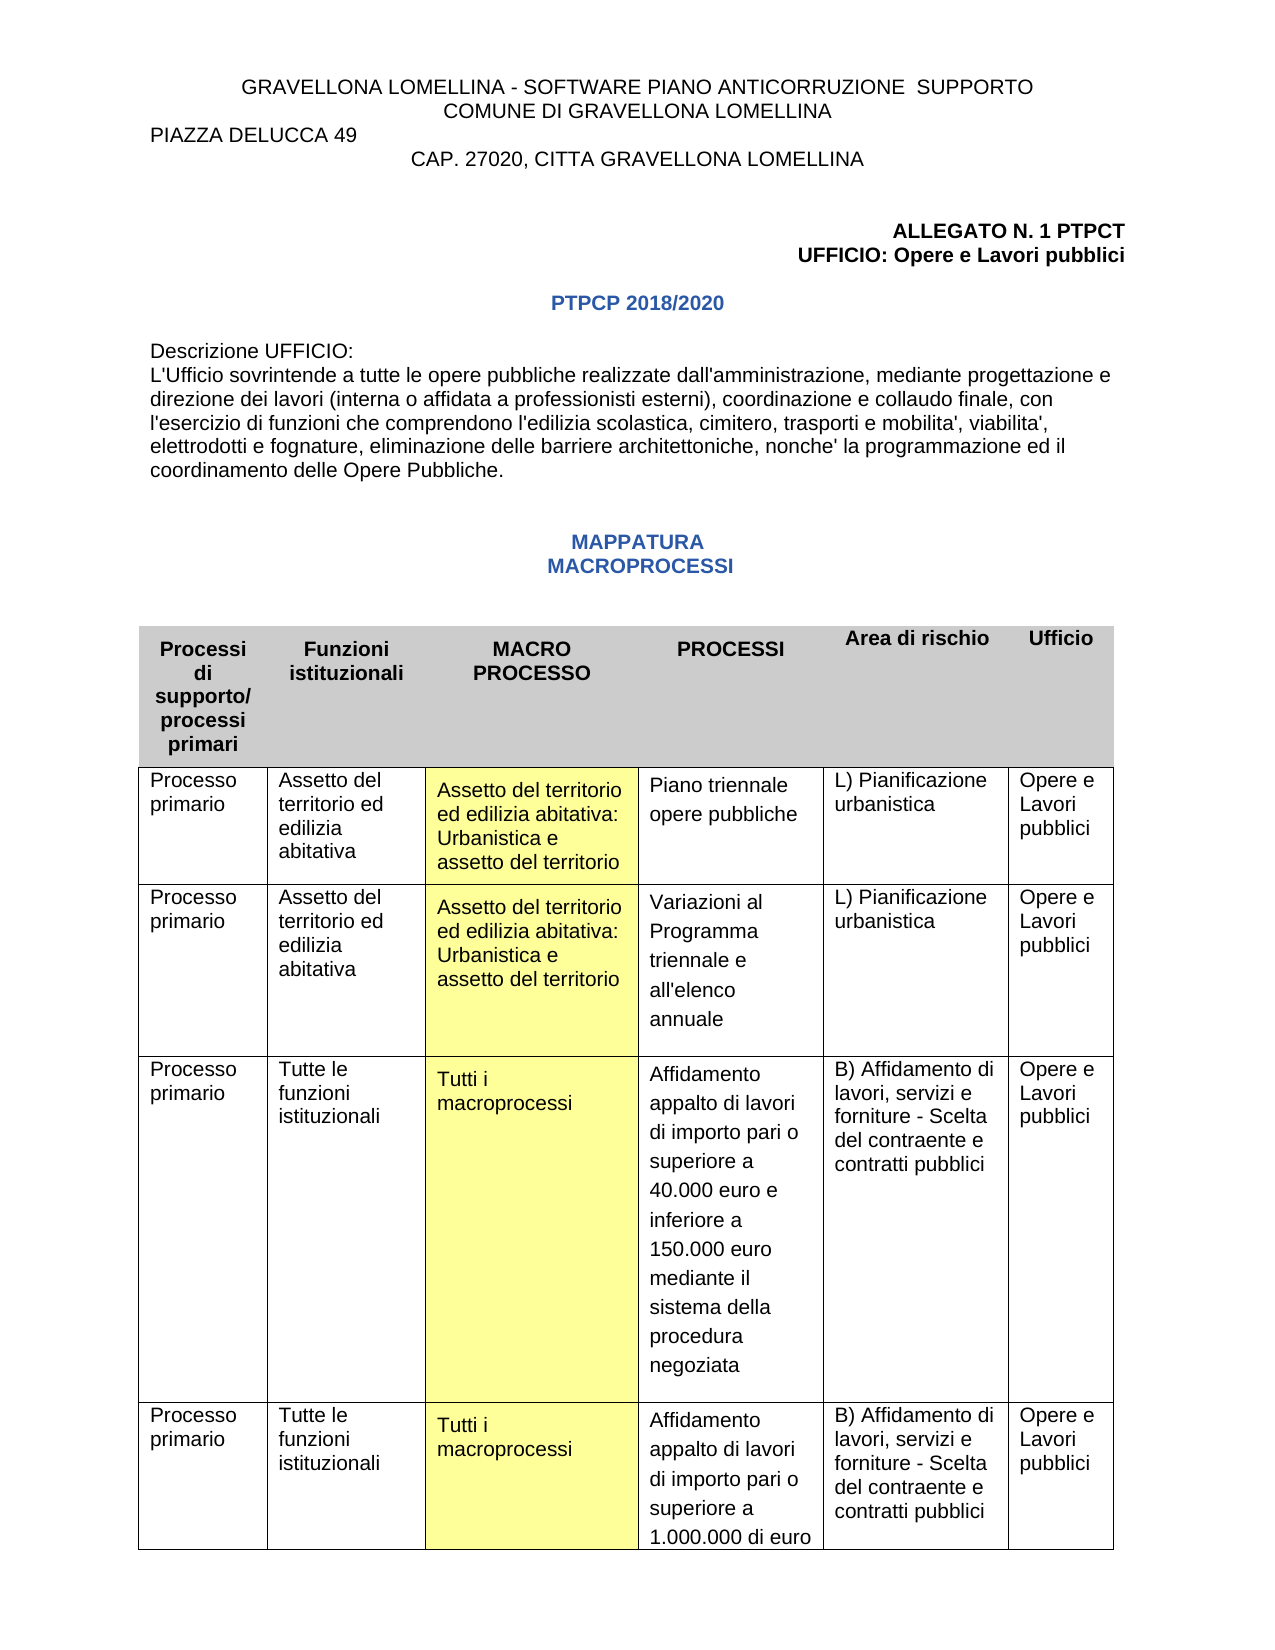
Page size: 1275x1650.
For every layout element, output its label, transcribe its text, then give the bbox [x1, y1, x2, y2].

text GRAVELLONA LOMELLINA - SOFTWARE PIANO ANTICORRUZIONE SUPPORTO [150, 75, 1125, 99]
text PTPCP 2018/2020 [150, 291, 1125, 314]
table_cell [639, 1403, 823, 1549]
table_cell Piano triennale opere pubbliche [639, 768, 823, 884]
table_cell Tutte le funzioni istituzionali [268, 1057, 425, 1402]
text CAP. 27020, CITTA GRAVELLONA LOMELLINA [150, 147, 1125, 171]
table_header Ufficio [1008, 626, 1114, 767]
table_cell Assetto del territorio ed edilizia abitativa: Urbanistica e assetto del territorio [426, 768, 638, 884]
table_cell L) Pianificazione urbanistica [824, 885, 1008, 1056]
table_cell Processo primario [139, 885, 267, 1056]
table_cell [268, 1403, 425, 1549]
table_cell Processo primario [139, 1057, 267, 1402]
table_header Area di rischio [823, 626, 1008, 767]
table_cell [824, 1403, 1008, 1549]
table_cell Assetto del territorio ed edilizia abitativa [268, 768, 425, 884]
table_cell Assetto del territorio ed edilizia abitativa [268, 885, 425, 1056]
table_cell Opere e Lavori pubblici [1009, 885, 1113, 1056]
table_cell L) Pianificazione urbanistica [824, 768, 1008, 884]
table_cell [1009, 1403, 1113, 1549]
table_cell Affidamento appalto di lavori di importo pari o superiore a 40.000 euro e inferiore a 150.000 euro mediante il sistema della procedura negoziata [639, 1057, 823, 1402]
text Descrizione UFFICIO: [150, 338, 1125, 362]
table_cell Variazioni al Programma triennale e all'elenco annuale [639, 885, 823, 1056]
text MAPPATURA [150, 530, 1125, 554]
table_header Funzioni istituzionali [267, 626, 426, 767]
text MACROPROCESSI [150, 554, 1125, 578]
table_cell B) Affidamento di lavori, servizi e forniture - Scelta del contraente e contratti pubblici [824, 1057, 1008, 1402]
table_cell Processo primario [139, 768, 267, 884]
table_cell Processo primario [139, 1403, 267, 1549]
table_cell Opere e Lavori pubblici [1009, 768, 1113, 884]
table_cell Opere e Lavori pubblici [1009, 1057, 1113, 1402]
text UFFICIO: Opere e Lavori pubblici [150, 243, 1125, 267]
text PIAZZA DELUCCA 49 [150, 123, 1125, 147]
table_header Processi di supporto/processi primari [139, 626, 267, 767]
text ALLEGATO N. 1 PTPCT [150, 219, 1125, 243]
text COMUNE DI GRAVELLONA LOMELLINA [150, 99, 1125, 123]
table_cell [426, 1403, 638, 1549]
table_cell Assetto del territorio ed edilizia abitativa: Urbanistica e assetto del territorio [426, 885, 638, 1056]
table_cell Tutti i macroprocessi [426, 1057, 638, 1402]
table_header PROCESSI [638, 626, 823, 767]
text L'Ufficio sovrintende a tutte le opere pubbliche realizzate dall'amministrazione, mediante progettazione e direzione dei lavori (interna o affidata a professionisti esterni), coordinazione e collaudo finale, con l'esercizio di funzioni che comprendono l'edilizia scolastica, cimitero, trasporti e mobilita', viabilita', elettrodotti e fognature, eliminazione delle barriere architettoniche, nonche' la programmazione ed il coordinamento delle Opere Pubbliche. [150, 362, 1125, 482]
table_header MACRO PROCESSO [426, 626, 638, 767]
